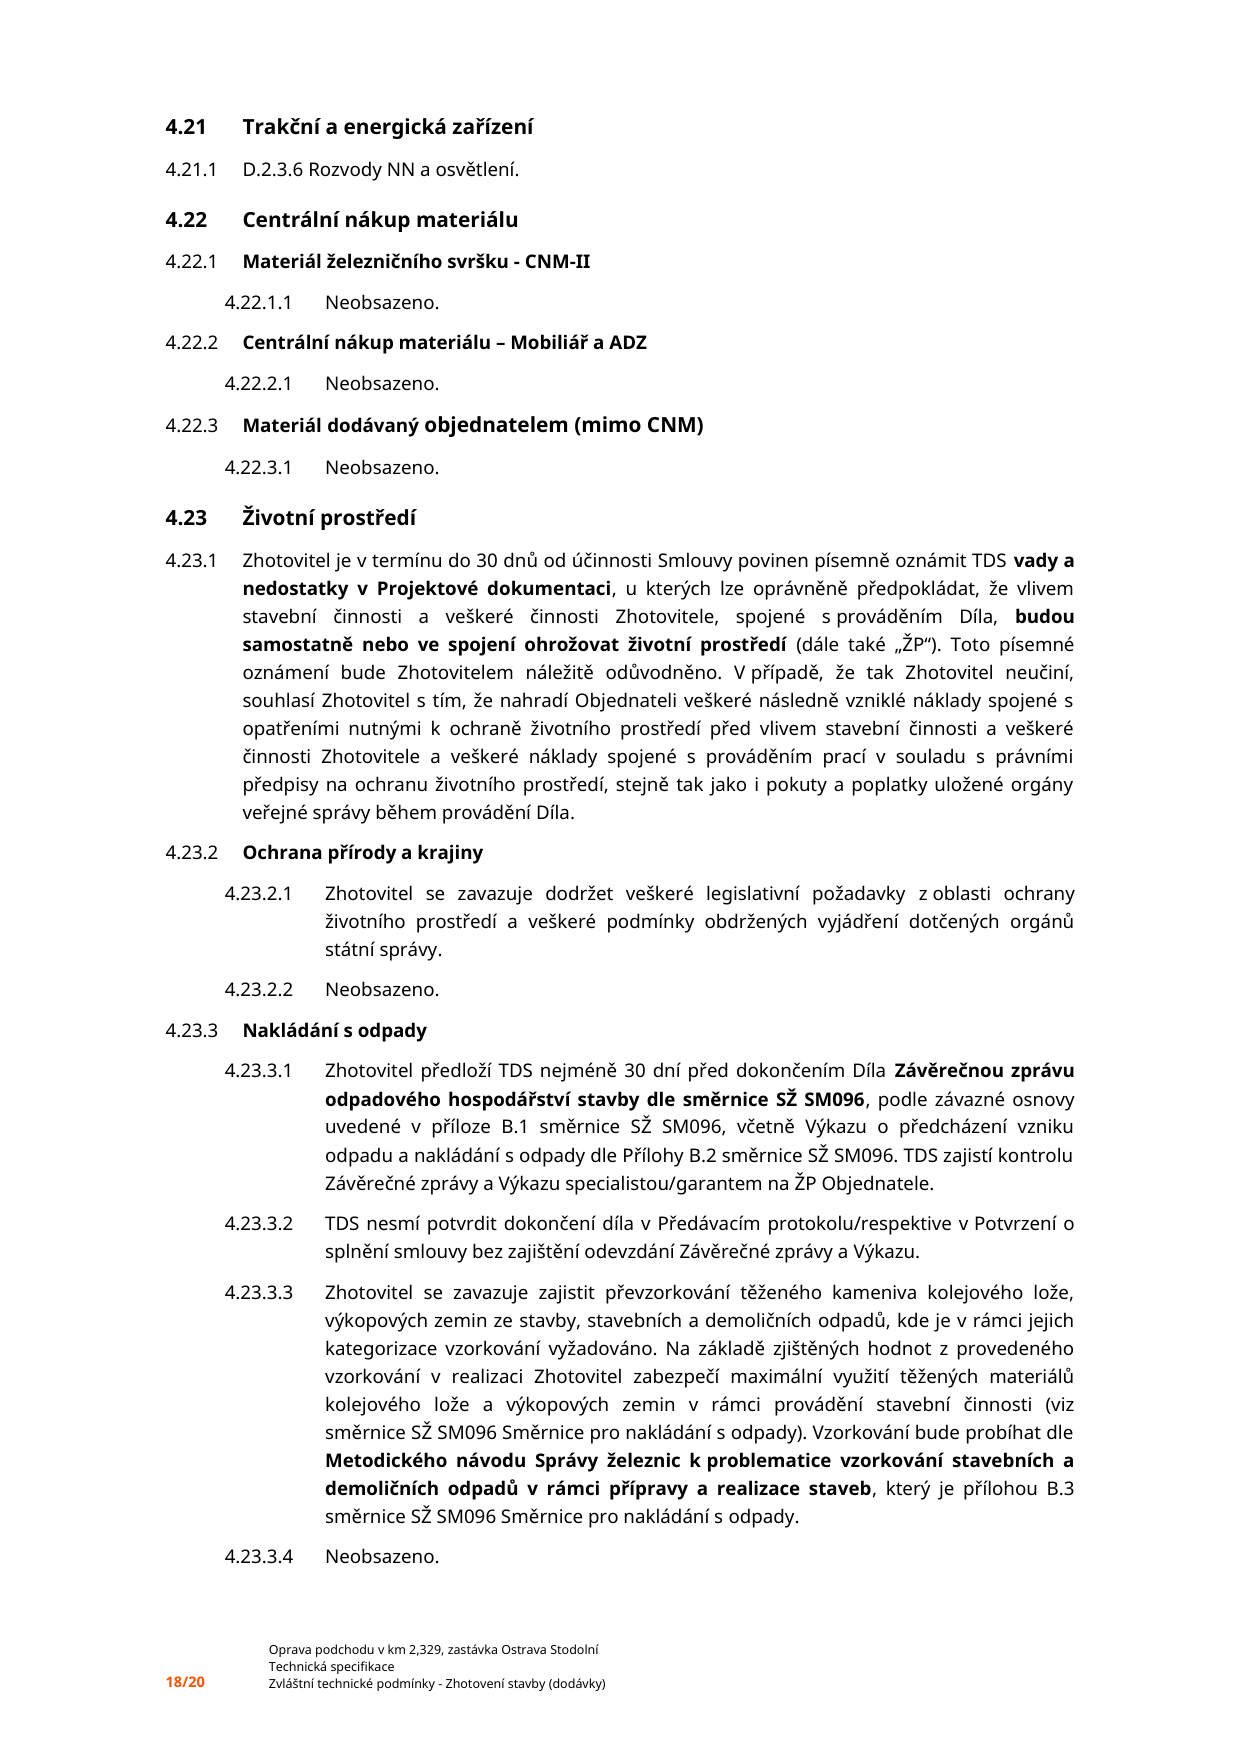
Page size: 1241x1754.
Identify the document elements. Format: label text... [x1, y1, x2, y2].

text Zhotovitel se zavazuje dodržet veškeré legislativní požadavky z oblasti ochrany životního prostředí a veškeré podmínky obdržených vyjádření dotčených orgánů státní správy. [224, 880, 1075, 962]
text Neobsazeno. [224, 370, 1075, 396]
list Zhotovitel se zavazuje zajistit převzorkování těženého kameniva kolejového lože, výkopových zemin ze stavby, stavebních a demoličních odpadů, kde je v rámci jejich kategorizace vzorkování vyžadováno. Na základě zjištěných hodnot z provedeného vzorkování v realizaci Zhotovitel zabezpečí maximální využití těžených materiálů kolejového lože a výkopových zemin v rámci provádění stavební činnosti (viz směrnice SŽ SM096 Směrnice pro nakládání s odpady). Vzorkování bude probíhat dle Metodického návodu Správy železnic k problematice vzorkování stavebních a demoličních odpadů v rámci přípravy a realizace staveb, který je přílohou B.3 směrnice SŽ SM096 Směrnice pro nakládání s odpady. [224, 1279, 1075, 1529]
list Ochrana přírody a krajiny [165, 840, 1075, 865]
text Neobsazeno. [224, 454, 1075, 480]
text Zhotovitel je v termínu do 30 dnů od účinnosti Smlouvy povinen písemně oznámit TDS vady a nedostatky v Projektové dokumentaci, u kterých lze oprávněně předpokládat, že vlivem stavební činnosti a veškeré činnosti Zhotovitele, spojené s prováděním Díla, budou samostatně nebo ve spojení ohrožovat životní prostředí (dále také „ŽP“). Toto písemné oznámení bude Zhotovitelem náležitě odůvodněno. V případě, že tak Zhotovitel neučiní, souhlasí Zhotovitel s tím, že nahradí Objednateli veškeré následně vzniklé náklady spojené s opatřeními nutnými k ochraně životního prostředí před vlivem stavební činnosti a veškeré činnosti Zhotovitele a veškeré náklady spojené s prováděním prací v souladu s právními předpisy na ochranu životního prostředí, stejně tak jako i pokuty a poplatky uložené orgány veřejné správy během provádění Díla. [165, 547, 1075, 825]
text Neobsazeno. [224, 977, 1075, 1002]
list Neobsazeno. [224, 1544, 1075, 1569]
text Životní prostředí [165, 503, 1075, 532]
text Neobsazeno. [224, 289, 1075, 314]
list Zhotovitel předloží TDS nejméně 30 dní před dokončením Díla Závěrečnou zprávu odpadového hospodářství stavby dle směrnice SŽ SM096, podle závazné osnovy uvedené v příloze B.1 směrnice SŽ SM096, včetně Výkazu o předcházení vzniku odpadu a nakládání s odpady dle Přílohy B.2 směrnice SŽ SM096. TDS zajistí kontrolu Závěrečné zprávy a Výkazu specialistou/garantem na ŽP Objednatele. [224, 1058, 1075, 1195]
list Centrální nákup materiálu [165, 205, 1075, 233]
list Materiál dodávaný objednatelem (mimo CNM) [165, 411, 1075, 439]
list Trakční a energická zařízení [165, 112, 1075, 141]
list Materiál železničního svršku - CNM-II [165, 248, 1075, 274]
list TDS nesmí potvrdit dokončení díla v Předávacím protokolu/respektive v Potvrzení o splnění smlouvy bez zajištění odevzdání Závěrečné zprávy a Výkazu. [224, 1210, 1075, 1264]
list Centrální nákup materiálu – Mobiliář a ADZ [165, 329, 1075, 355]
text D.2.3.6 Rozvody NN a osvětlení. [165, 156, 1075, 181]
list Nakládání s odpady [165, 1017, 1075, 1043]
